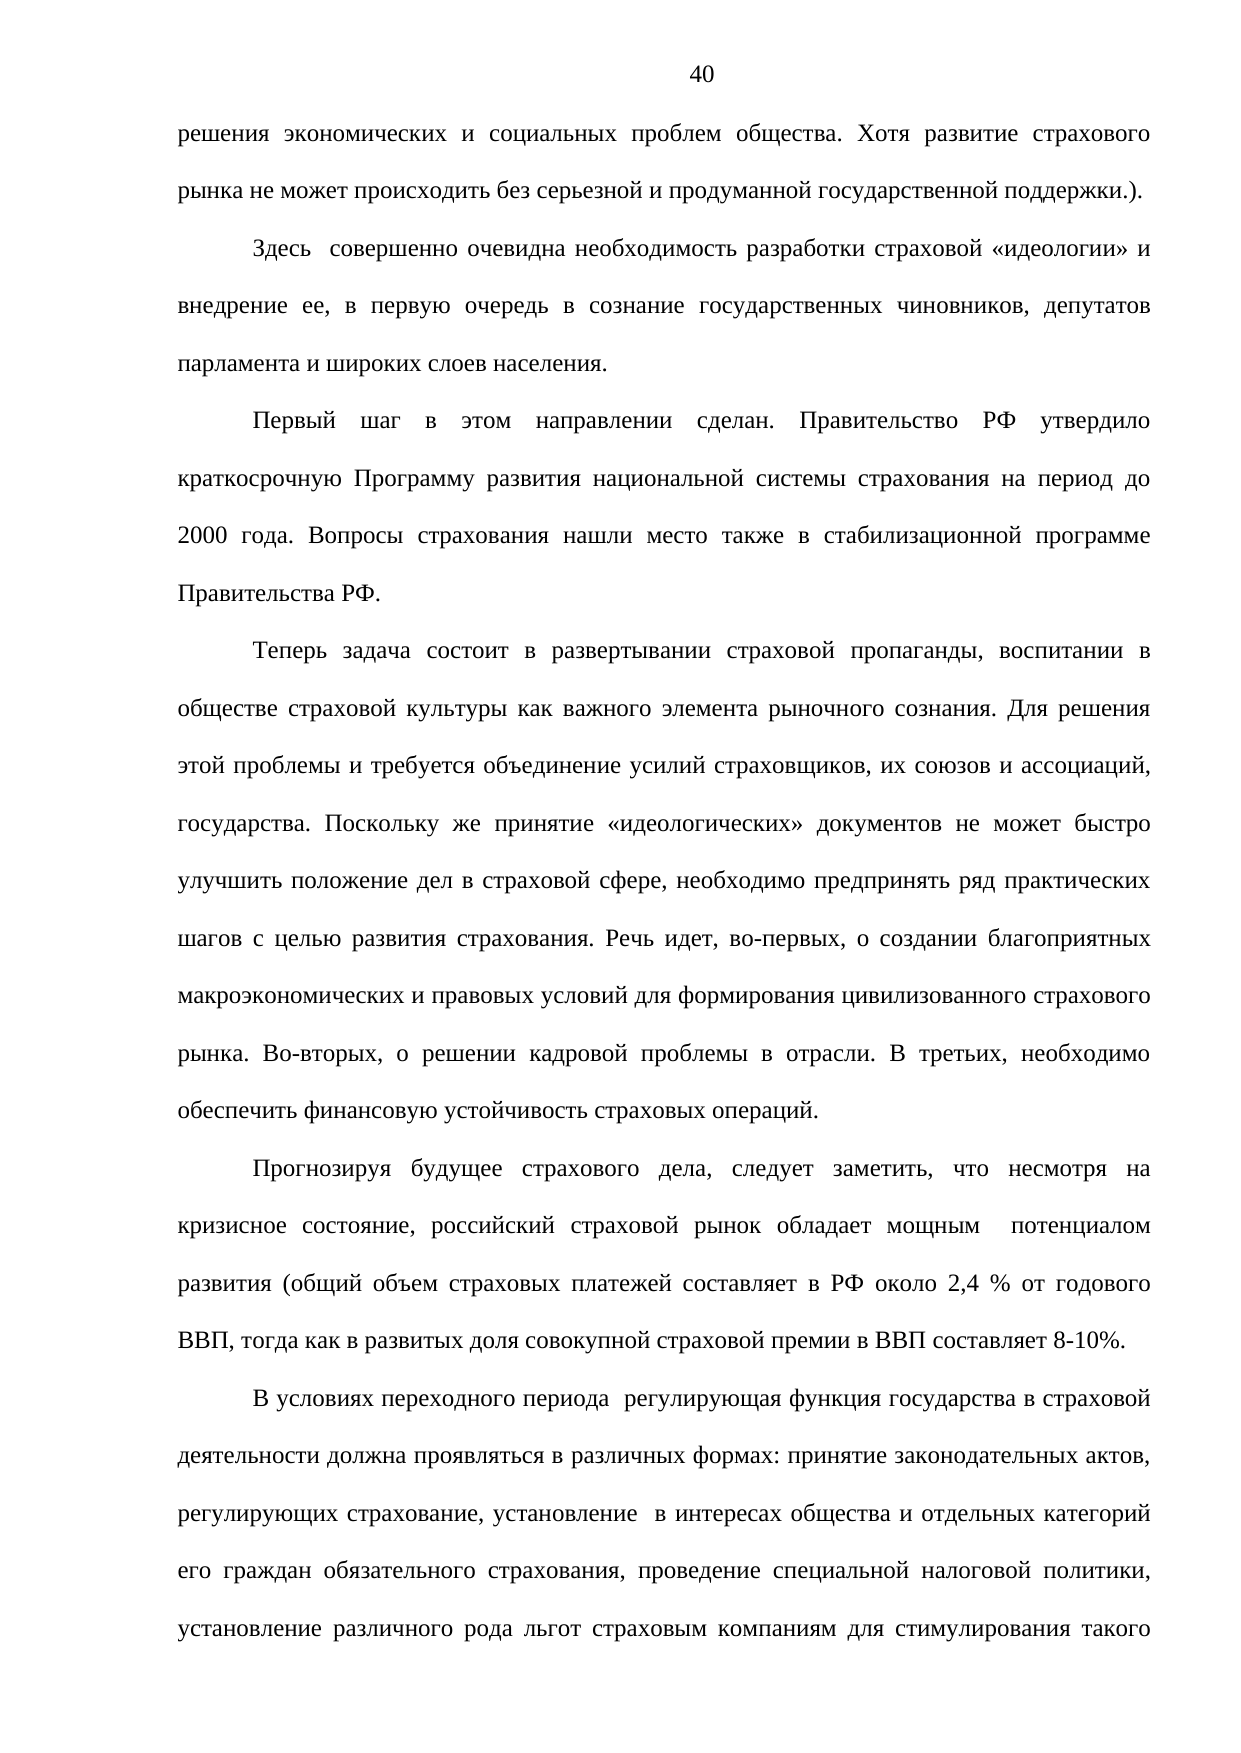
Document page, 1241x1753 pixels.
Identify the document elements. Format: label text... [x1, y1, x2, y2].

text Первый шаг в этом направлении сделан. Правительство РФ утвердило краткосрочную Программу развития национальной системы страхования на период до 2000 года. Вопросы страхования нашли место также в стабилизационной программе Правительства РФ. [177, 406, 1152, 607]
text Здесь совершенно очевидна необходимость разработки страховой «идеологии» и внедрение ее, в первую очередь в сознание государственных чиновников, депутатов парламента и широких слоев населения. [177, 233, 1152, 377]
text Прогнозируя будущее страхового дела, следует заметить, что несмотря на кризисное состояние, российский страховой рынок обладает мощным потенциалом развития (общий объем страховых платежей составляет в РФ около 2,4 % от годового ВВП, тогда как в развитых доля совокупной страховой премии в ВВП составляет 8-10%. [177, 1153, 1152, 1354]
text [177, 1383, 1152, 1642]
text Теперь задача состоит в развертывании страховой пропаганды, воспитании в обществе страховой культуры как важного элемента рыночного сознания. Для решения этой проблемы и требуется объединение усилий страховщиков, их союзов и ассоциаций, государства. Поскольку же принятие «идеологических» документов не может быстро улучшить положение дел в страховой сфере, необходимо предпринять ряд практических шагов с целью развития страхования. Речь идет, во-первых, о создании благоприятных макроэкономических и правовых условий для формирования цивилизованного страхового рынка. Во-вторых, о решении кадровой проблемы в отрасли. В третьих, необходимо обеспечить финансовую устойчивость страховых операций. [177, 636, 1152, 1124]
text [177, 118, 1152, 204]
